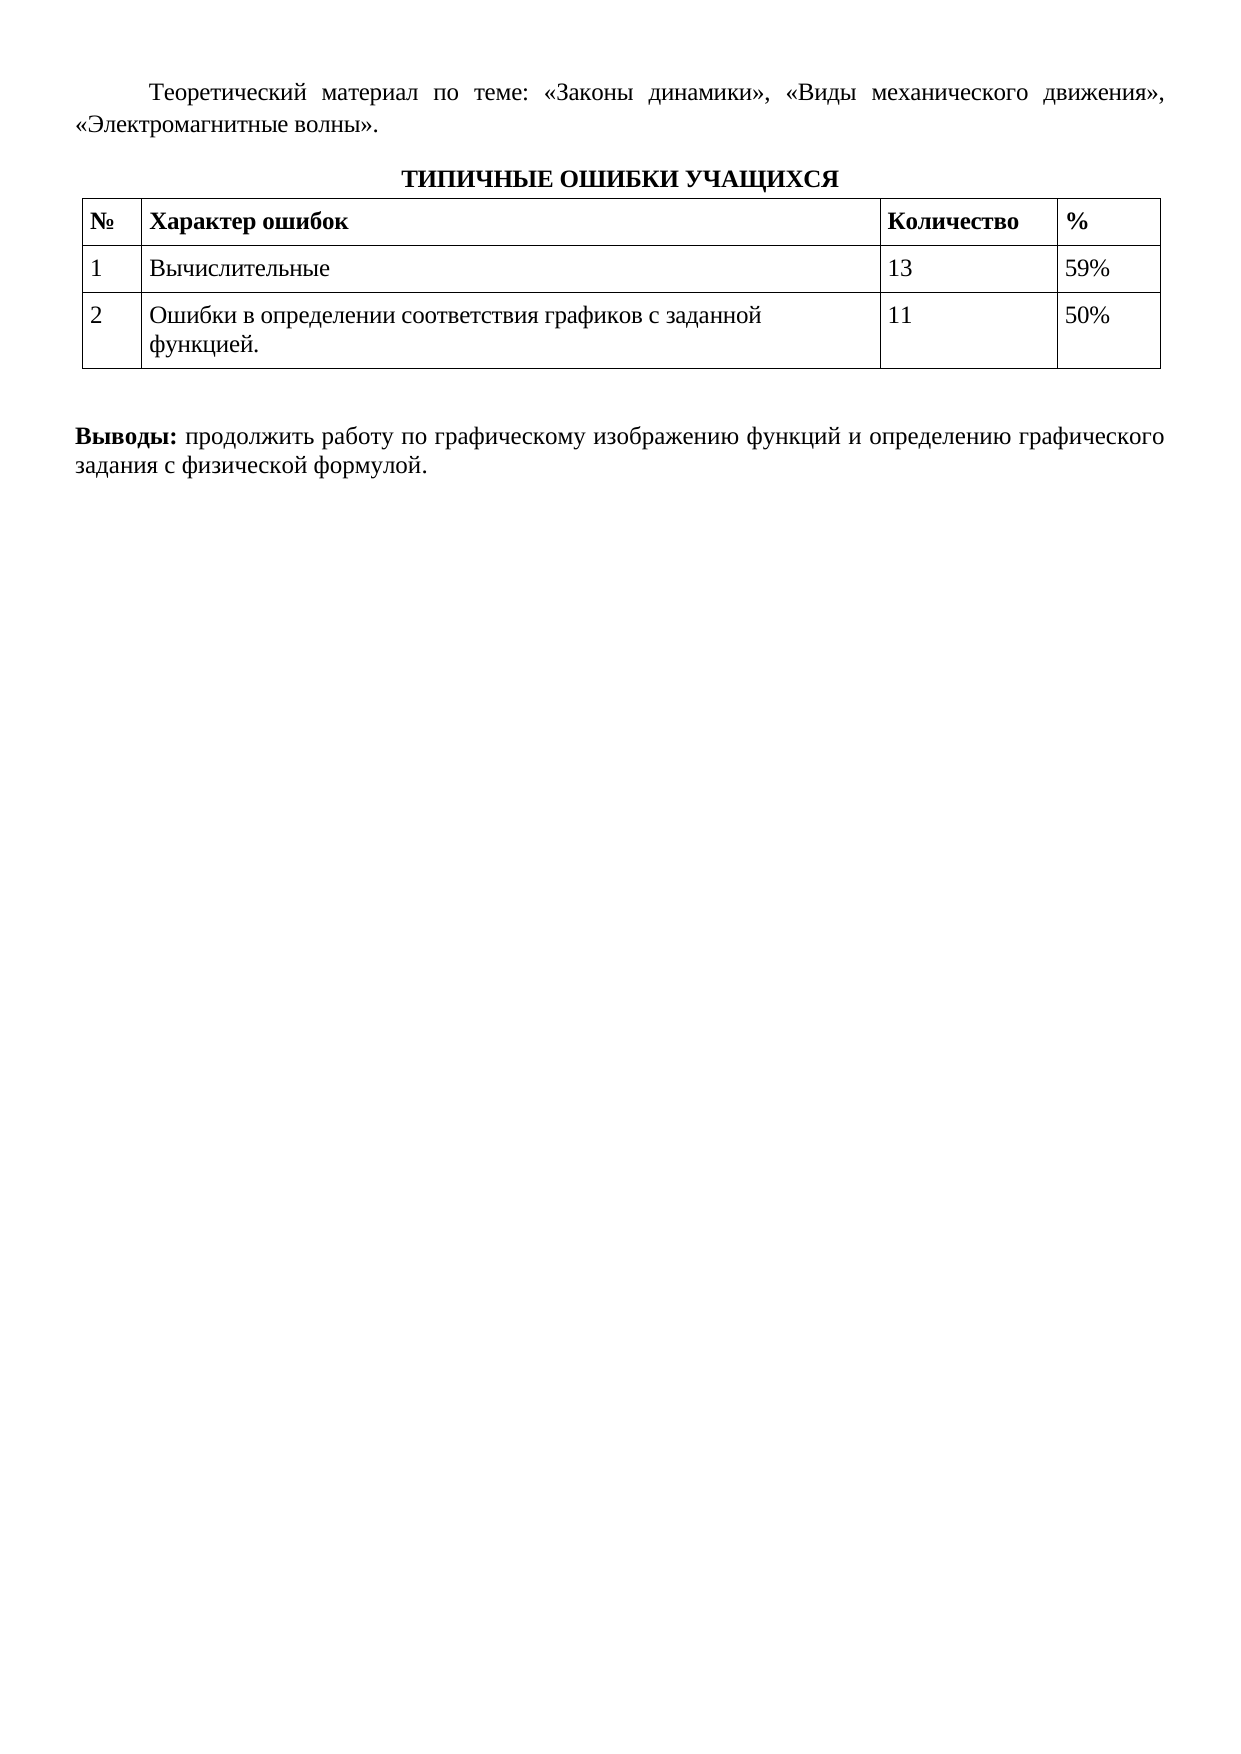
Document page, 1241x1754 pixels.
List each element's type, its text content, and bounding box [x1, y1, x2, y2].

table_header Характер ошибок [142, 199, 880, 245]
table_header % [1058, 199, 1160, 245]
table_cell 13 [881, 246, 1057, 292]
text Выводы: продолжить работу по графическому изображению функций и определению графического задания с физической формулой. [75, 421, 1165, 479]
table_cell Вычислительные [142, 246, 880, 292]
table_cell 59% [1058, 246, 1160, 292]
table_cell 1 [83, 246, 141, 292]
table_cell Ошибки в определении соответствия графиков с заданной функцией. [142, 293, 880, 368]
text Типичные ошибки учащихся [75, 161, 1165, 192]
table_cell 2 [83, 293, 141, 368]
table_cell 11 [881, 293, 1057, 368]
table_header Количество [881, 199, 1057, 245]
table_header № [83, 199, 141, 245]
table_cell 50% [1058, 293, 1160, 368]
text Теоретический материал по теме: «Законы динамики», «Виды механического движения», «Электромагнитные волны». [75, 75, 1165, 137]
